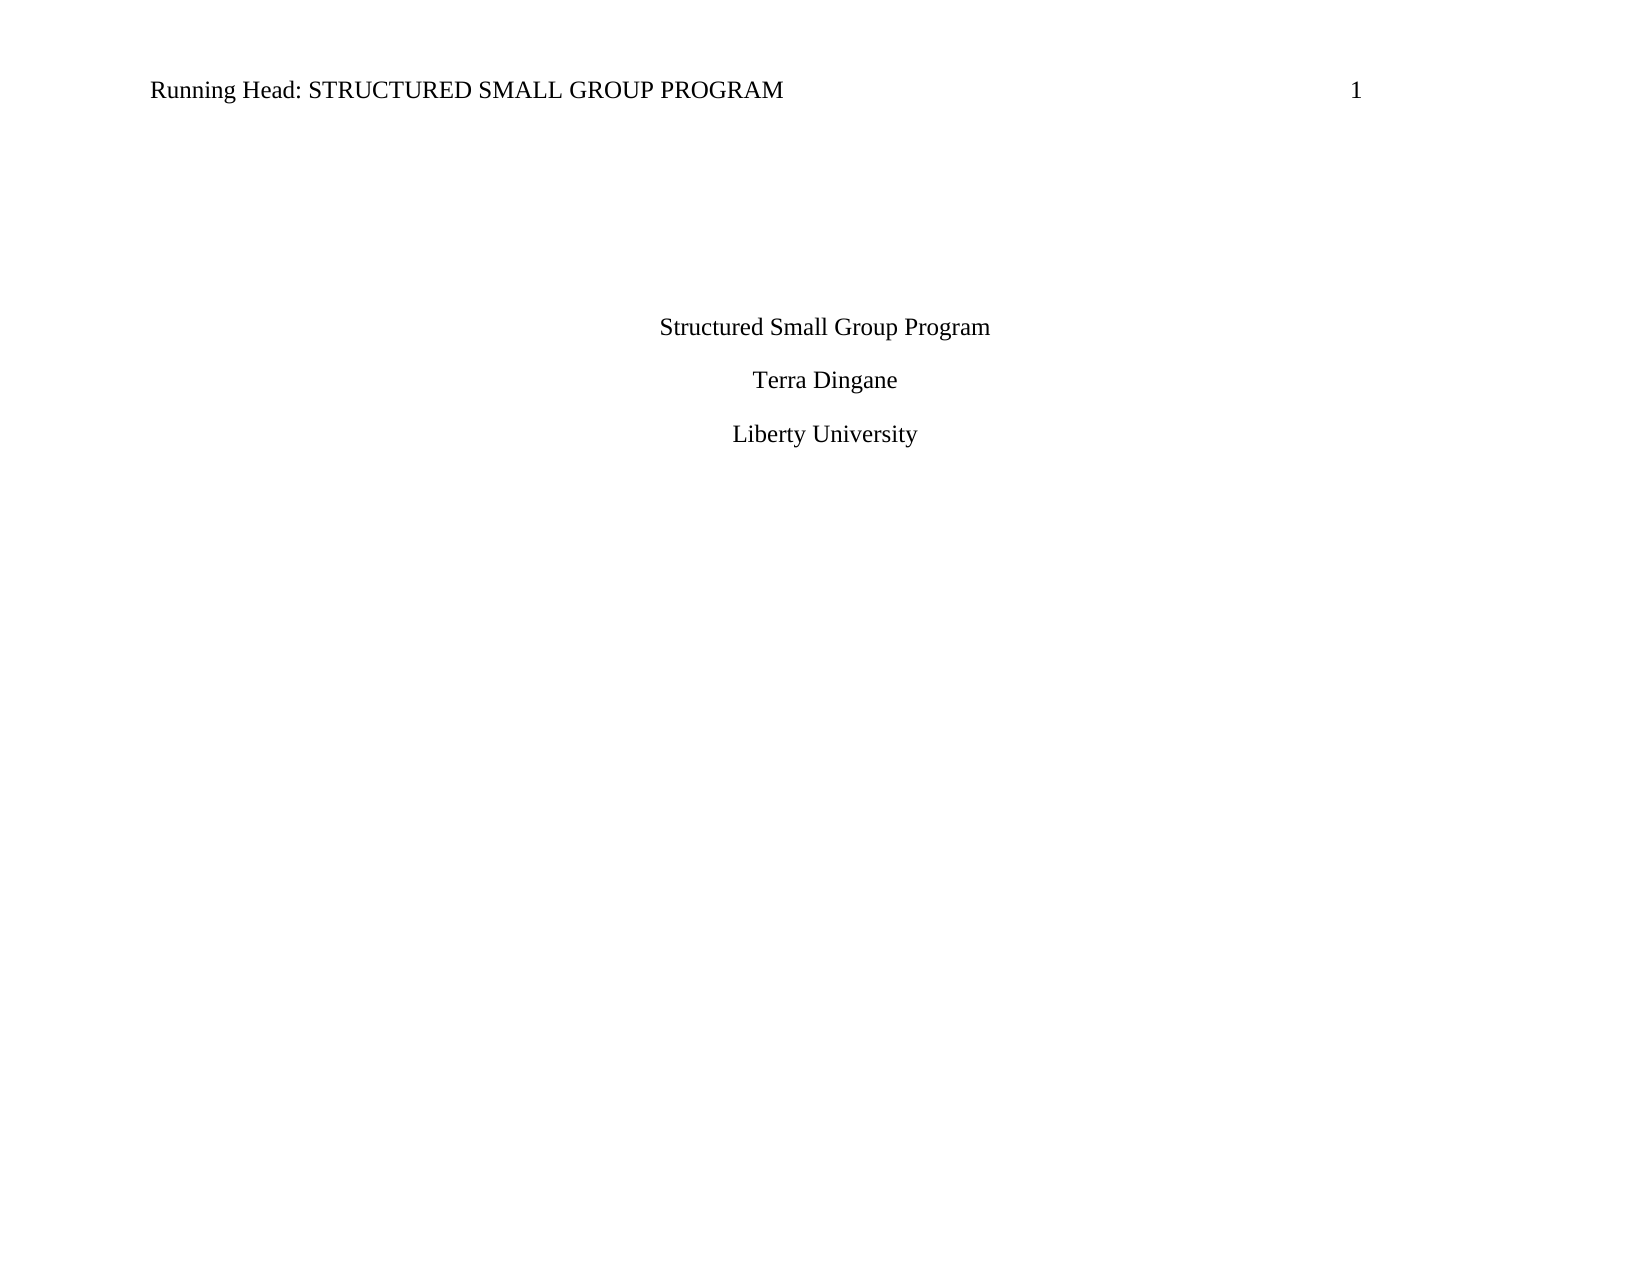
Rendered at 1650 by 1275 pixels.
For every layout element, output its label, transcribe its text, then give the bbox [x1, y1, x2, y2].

text Structured Small Group Program [150, 312, 1500, 340]
text Terra Dingane [150, 365, 1500, 394]
text Liberty University [150, 419, 1500, 448]
